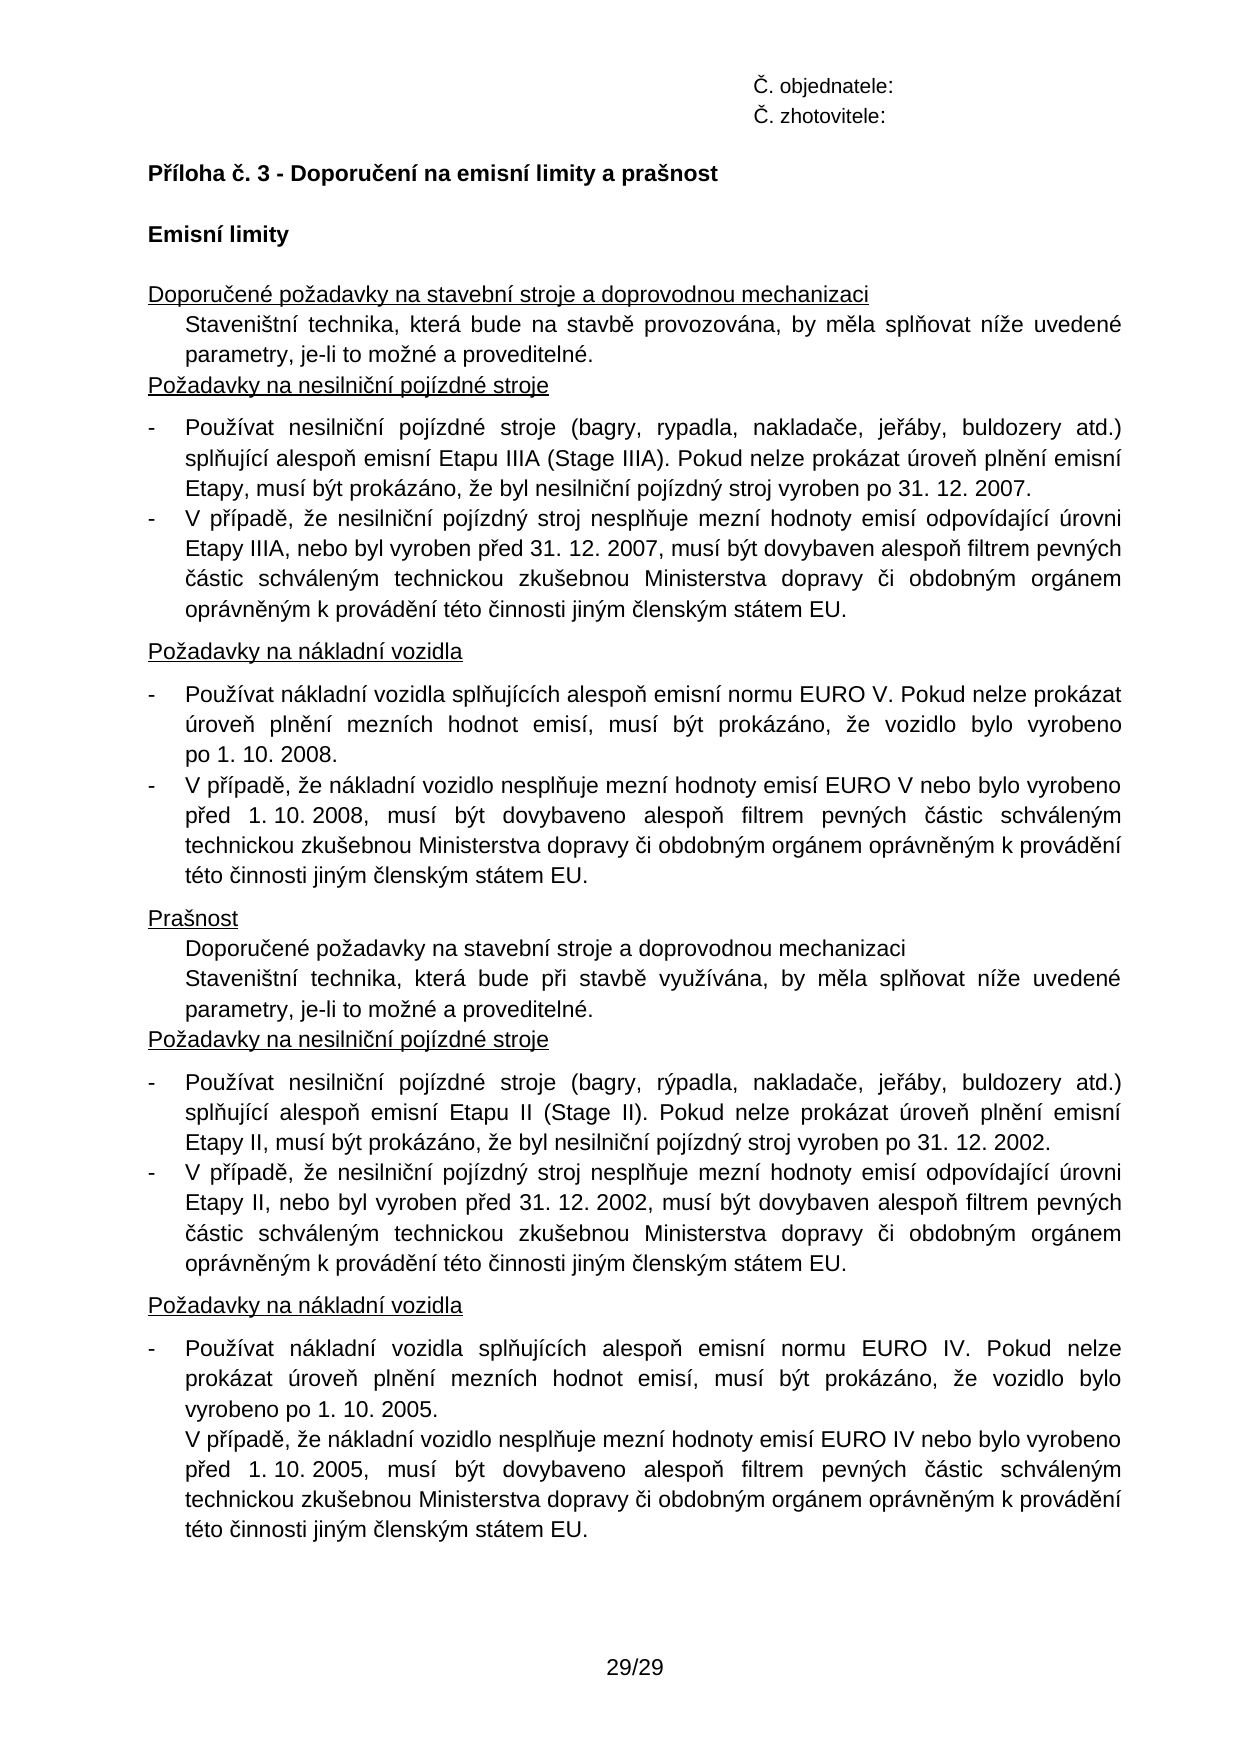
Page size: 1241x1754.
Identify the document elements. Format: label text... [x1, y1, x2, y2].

list Používat nesilniční pojízdné stroje (bagry, rypadla, nakladače, jeřáby, buldozery atd.) splňující alespoň emisní Etapu IIIA (Stage IIIA). Pokud nelze prokázat úroveň plnění emisní Etapy, musí být prokázáno, že byl nesilniční pojízdný stroj vyroben po 31. 12. 2007. [148, 414, 1122, 501]
list Používat nákladní vozidla splňujících alespoň emisní normu EURO V. Pokud nelze prokázat úroveň plnění mezních hodnot emisí, musí být prokázáno, že vozidlo bylo vyrobeno po 1. 10. 2008. [148, 681, 1122, 768]
text Příloha č. 3 - Doporučení na emisní limity a prašnost [148, 160, 1122, 186]
text Staveništní technika, která bude při stavbě využívána, by měla splňovat níže uvedené parametry, je-li to možné a proveditelné. [185, 965, 1122, 1022]
list Používat nákladní vozidla splňujících alespoň emisní normu EURO IV. Pokud nelze prokázat úroveň plnění mezních hodnot emisí, musí být prokázáno, že vozidlo bylo vyrobeno po 1. 10. 2005. [148, 1335, 1122, 1422]
text Doporučené požadavky na stavební stroje a doprovodnou mechanizaci [185, 935, 1122, 961]
list V případě, že nesilniční pojízdný stroj nesplňuje mezní hodnoty emisí odpovídající úrovni Etapy II, nebo byl vyroben před 31. 12. 2002, musí být dovybaven alespoň filtrem pevných částic schváleným technickou zkušebnou Ministerstva dopravy či obdobným orgánem oprávněným k provádění této činnosti jiným členským státem EU. [148, 1159, 1122, 1276]
text Požadavky na nesilniční pojízdné stroje [148, 1026, 1122, 1052]
text Doporučené požadavky na stavební stroje a doprovodnou mechanizaci [148, 281, 1122, 307]
list V případě, že nesilniční pojízdný stroj nesplňuje mezní hodnoty emisí odpovídající úrovni Etapy IIIA, nebo byl vyroben před 31. 12. 2007, musí být dovybaven alespoň filtrem pevných částic schváleným technickou zkušebnou Ministerstva dopravy či obdobným orgánem oprávněným k provádění této činnosti jiným členským státem EU. [148, 505, 1122, 622]
list V případě, že nákladní vozidlo nesplňuje mezní hodnoty emisí EURO V nebo bylo vyrobeno před 1. 10. 2008, musí být dovybaveno alespoň filtrem pevných částic schváleným technickou zkušebnou Ministerstva dopravy či obdobným orgánem oprávněným k provádění této činnosti jiným členským státem EU. [148, 772, 1122, 888]
text Prašnost [148, 905, 1122, 931]
list V případě, že nákladní vozidlo nesplňuje mezní hodnoty emisí EURO IV nebo bylo vyrobeno před 1. 10. 2005, musí být dovybaveno alespoň filtrem pevných částic schváleným technickou zkušebnou Ministerstva dopravy či obdobným orgánem oprávněným k provádění této činnosti jiným členským státem EU. [185, 1426, 1122, 1543]
text Požadavky na nákladní vozidla [148, 638, 1122, 664]
text Požadavky na nesilniční pojízdné stroje [148, 372, 1122, 398]
list Používat nesilniční pojízdné stroje (bagry, rýpadla, nakladače, jeřáby, buldozery atd.) splňující alespoň emisní Etapu II (Stage II). Pokud nelze prokázat úroveň plnění emisní Etapy II, musí být prokázáno, že byl nesilniční pojízdný stroj vyroben po 31. 12. 2002. [148, 1068, 1122, 1155]
text Emisní limity [148, 221, 1122, 247]
text Požadavky na nákladní vozidla [148, 1292, 1122, 1319]
text Staveništní technika, která bude na stavbě provozována, by měla splňovat níže uvedené parametry, je-li to možné a proveditelné. [185, 311, 1122, 368]
